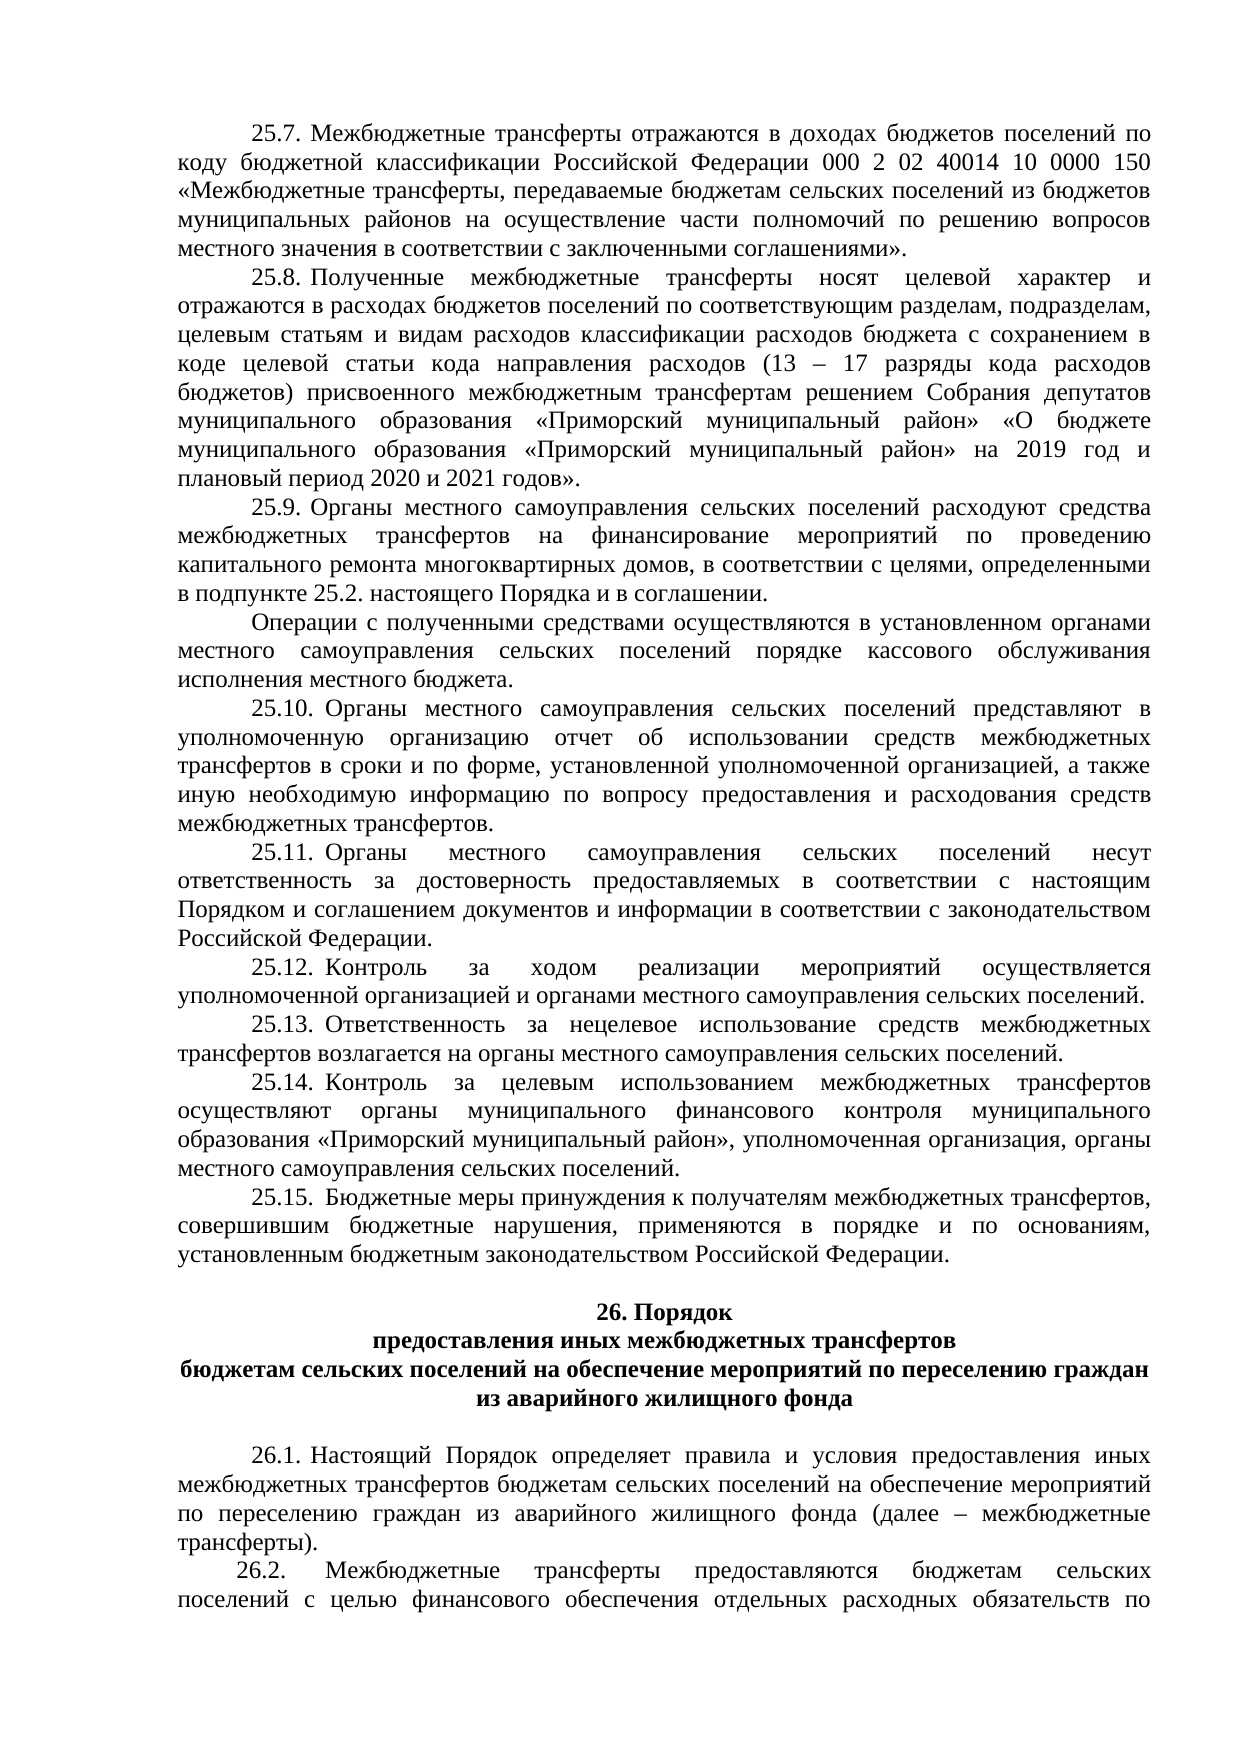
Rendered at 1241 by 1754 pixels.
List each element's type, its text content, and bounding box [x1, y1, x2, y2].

text 25.15. Бюджетные меры принуждения к получателям межбюджетных трансфертов, совершившим бюджетные нарушения, применяются в порядке и по основаниям, установленным бюджетным законодательством Российской Федерации. [177, 1182, 1152, 1268]
text Операции с полученными средствами осуществляются в установленном органами местного самоуправления сельских поселений порядке кассового обслуживания исполнения местного бюджета. [177, 607, 1152, 693]
text 25.12. Контроль за ходом реализации мероприятий осуществляется уполномоченной организацией и органами местного самоуправления сельских поселений. [177, 952, 1152, 1009]
text бюджетам сельских поселений на обеспечение мероприятий по переселению граждан из аварийного жилищного фонда [177, 1354, 1152, 1412]
text 25.10. Органы местного самоуправления сельских поселений представляют в уполномоченную организацию отчет об использовании средств межбюджетных трансфертов в сроки и по форме, установленной уполномоченной организацией, а также иную необходимую информацию по вопросу предоставления и расходования средств межбюджетных трансфертов. [177, 693, 1152, 837]
text 25.9. Органы местного самоуправления сельских поселений расходуют средства межбюджетных трансфертов на финансирование мероприятий по проведению капитального ремонта многоквартирных домов, в соответствии с целями, определенными в подпункте 25.2. настоящего Порядка и в соглашении. [177, 492, 1152, 607]
text 26. Порядок [177, 1297, 1152, 1326]
text 25.8. Полученные межбюджетные трансферты носят целевой характер и отражаются в расходах бюджетов поселений по соответствующим разделам, подразделам, целевым статьям и видам расходов классификации расходов бюджета с сохранением в коде целевой статьи кода направления расходов (13 – 17 разряды кода расходов бюджетов) присвоенного межбюджетным трансфертам решением Собрания депутатов муниципального образования «Приморский муниципальный район» «О бюджете муниципального образования «Приморский муниципальный район» на 2019 год и плановый период 2020 и 2021 годов». [177, 262, 1152, 492]
text 25.11. Органы местного самоуправления сельских поселений несут ответственность за достоверность предоставляемых в соответствии с настоящим Порядком и соглашением документов и информации в соответствии с законодательством Российской Федерации. [177, 837, 1152, 952]
text 26.1. Настоящий Порядок определяет правила и условия предоставления иных межбюджетных трансфертов бюджетам сельских поселений на обеспечение мероприятий по переселению граждан из аварийного жилищного фонда (далее – межбюджетные трансферты). [177, 1441, 1152, 1556]
text предоставления иных межбюджетных трансфертов [177, 1326, 1152, 1354]
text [177, 1556, 1152, 1613]
text 25.14. Контроль за целевым использованием межбюджетных трансфертов осуществляют органы муниципального финансового контроля муниципального образования «Приморский муниципальный район», уполномоченная организация, органы местного самоуправления сельских поселений. [177, 1067, 1152, 1182]
text 25.13. Ответственность за нецелевое использование средств межбюджетных трансфертов возлагается на органы местного самоуправления сельских поселений. [177, 1009, 1152, 1067]
text 25.7. Межбюджетные трансферты отражаются в доходах бюджетов поселений по коду бюджетной классификации Российской Федерации 000 2 02 40014 10 0000 150 «Межбюджетные трансферты, передаваемые бюджетам сельских поселений из бюджетов муниципальных районов на осуществление части полномочий по решению вопросов местного значения в соответствии с заключенными соглашениями». [177, 118, 1152, 262]
